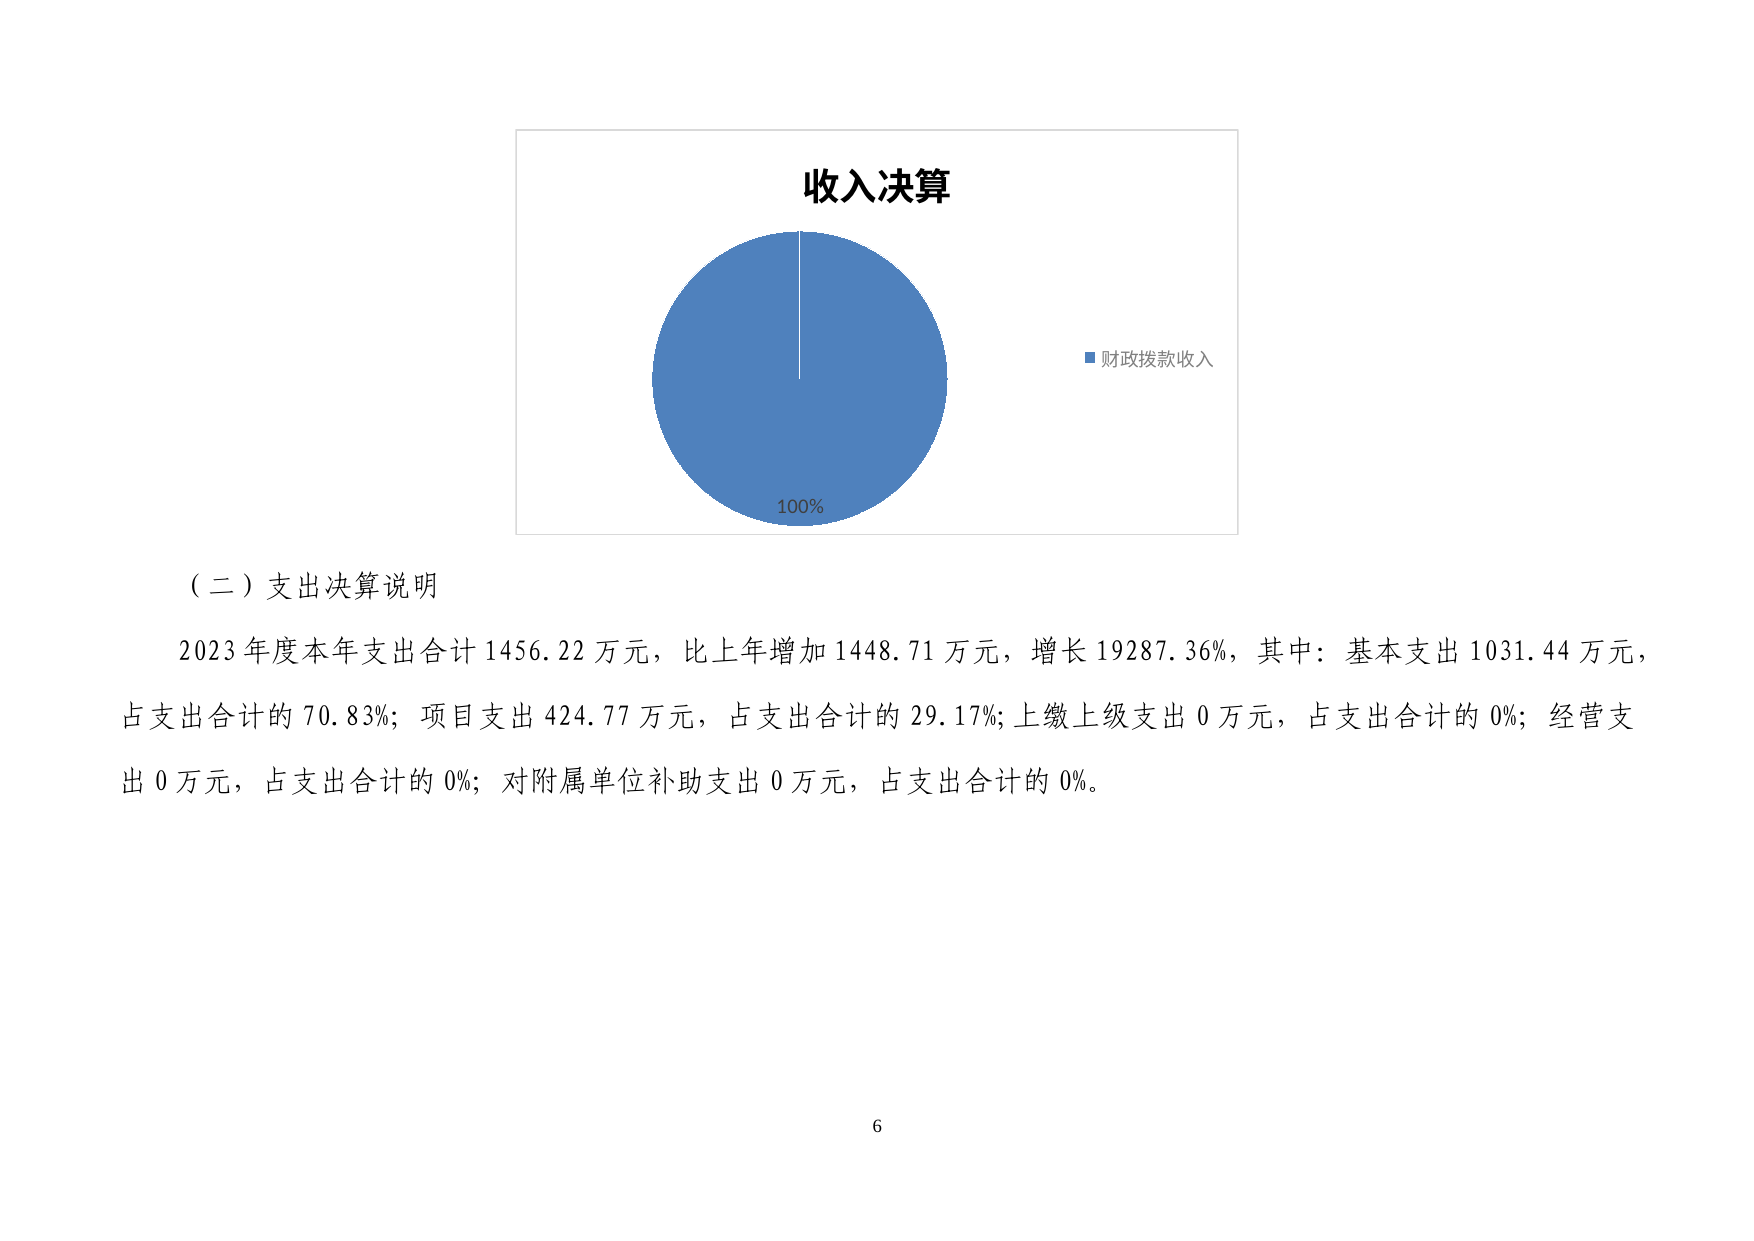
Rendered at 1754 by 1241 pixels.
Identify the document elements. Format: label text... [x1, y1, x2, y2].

text 2023年度本年支出合计1456.22万元，比上年增加1448.71万元，增长19287.36%，其中：基本支出1031.44万元，占支出合计的70.83%；项目支出424.77万元，占支出合计的29.17%;上缴上级支出0万元，占支出合计的0%；经营支出0万元，占支出合计的0%；对附属单位补助支出0万元，占支出合计的0%。 [118, 617, 1636, 812]
text （二）支出决算说明 [118, 552, 1636, 617]
